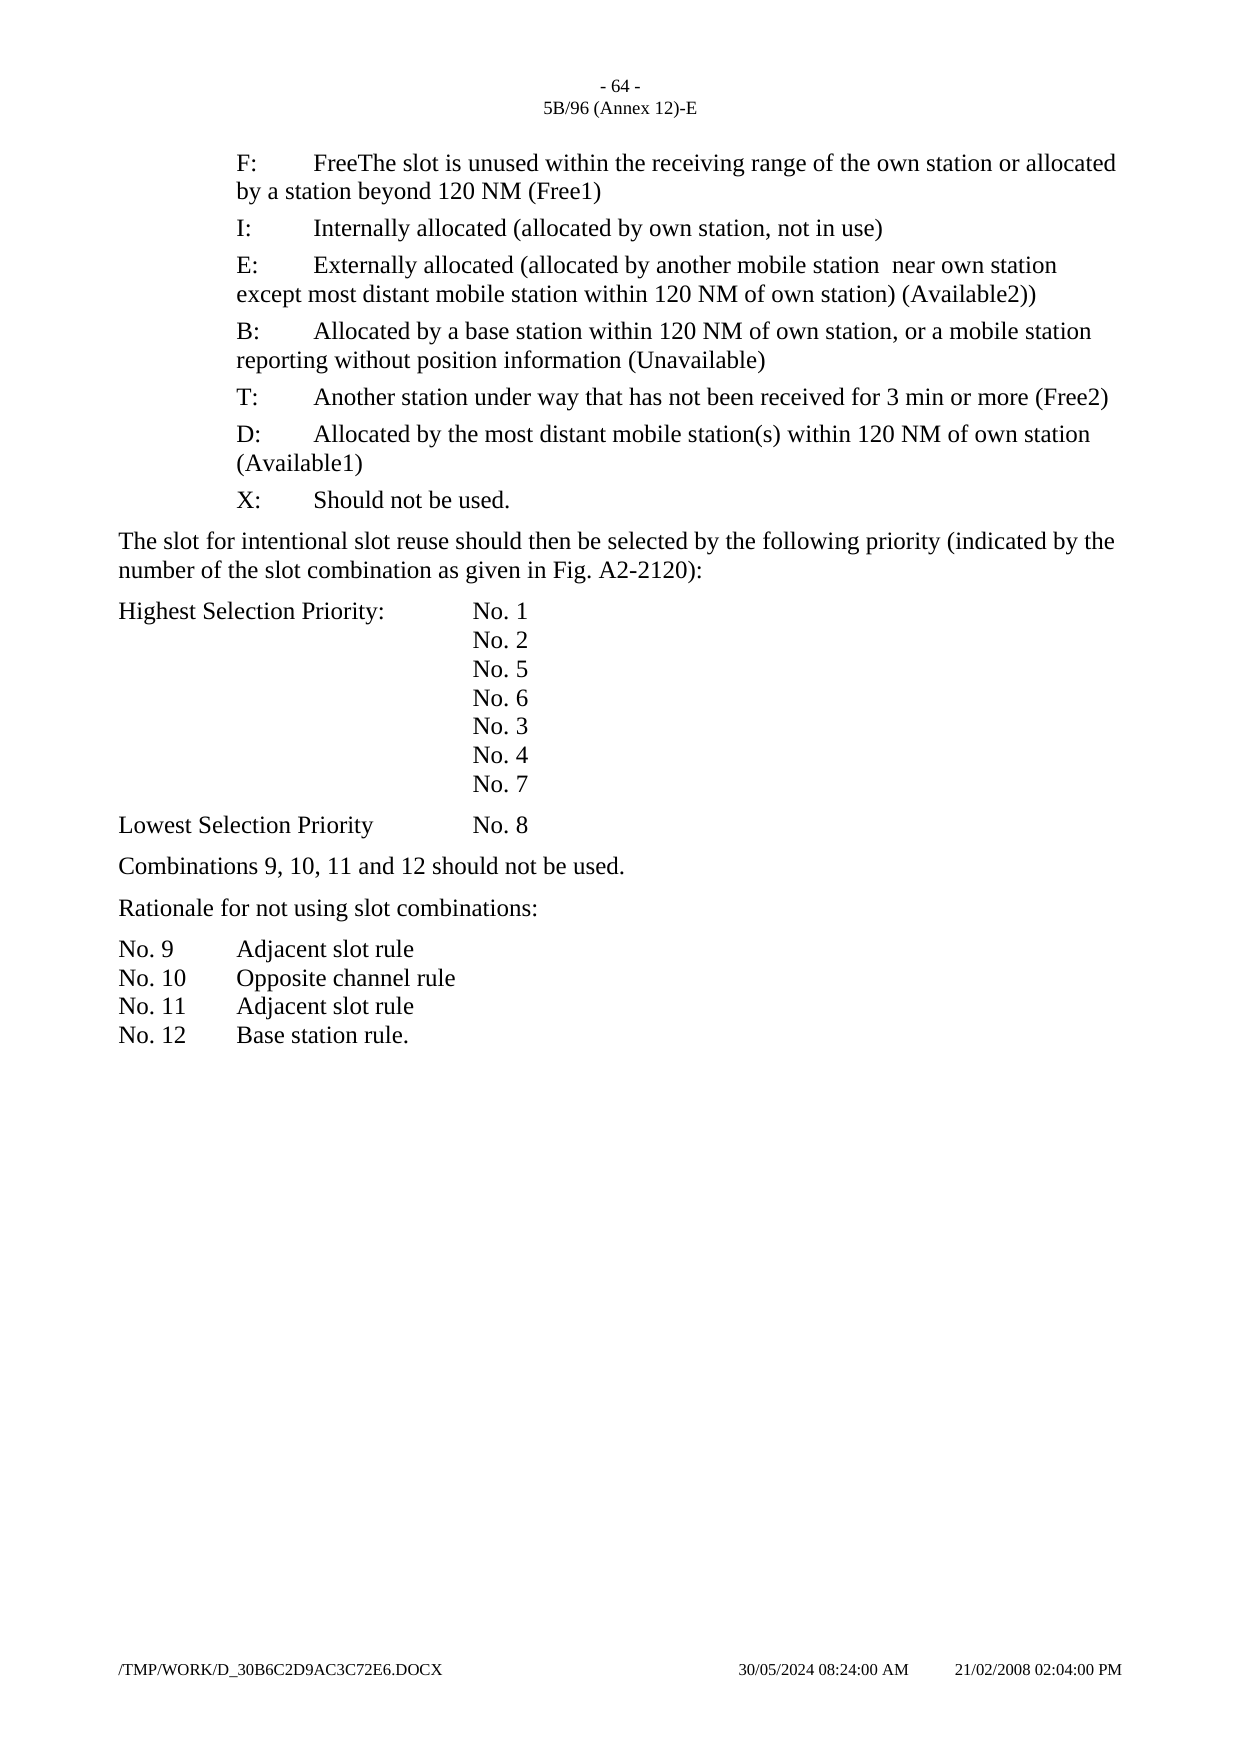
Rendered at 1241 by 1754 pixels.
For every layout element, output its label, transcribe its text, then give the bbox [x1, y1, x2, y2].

text T: Another station under way that has not been received for 3 min or more [118, 382, 1122, 411]
text X: Should not be used. [118, 485, 1122, 514]
text Rationale for not using slot combinations: [118, 893, 1122, 921]
text B: Allocated by a base station within 120 NM of own station [118, 316, 1122, 374]
text E: Externally allocated (allocated by another station) [118, 251, 1122, 308]
text The slot for intentional slot reuse should then be selected by the following priority (indicated by the number of the slot combination as given in Fig. ): [118, 526, 1122, 584]
text Combinations 9, 10, 11 and 12 should not be used. [118, 851, 1122, 880]
text F: [118, 148, 1122, 205]
text Lowest Selection Priority No. 8 [118, 810, 1122, 839]
text No. 9 Adjacent slot rule No. 10 Opposite channel rule No. 11 Adjacent slot rule No. 12 Base station rule. [118, 934, 1122, 1049]
text I: Internally allocated (allocated by own station, not in use) [118, 213, 1122, 242]
text Highest Selection Priority: No. 1 No. 2 No. 5 No. 6 No. 3 No. 4 No. 7 [118, 596, 1122, 798]
text D: Allocated by the most distant station(s) [118, 419, 1122, 477]
